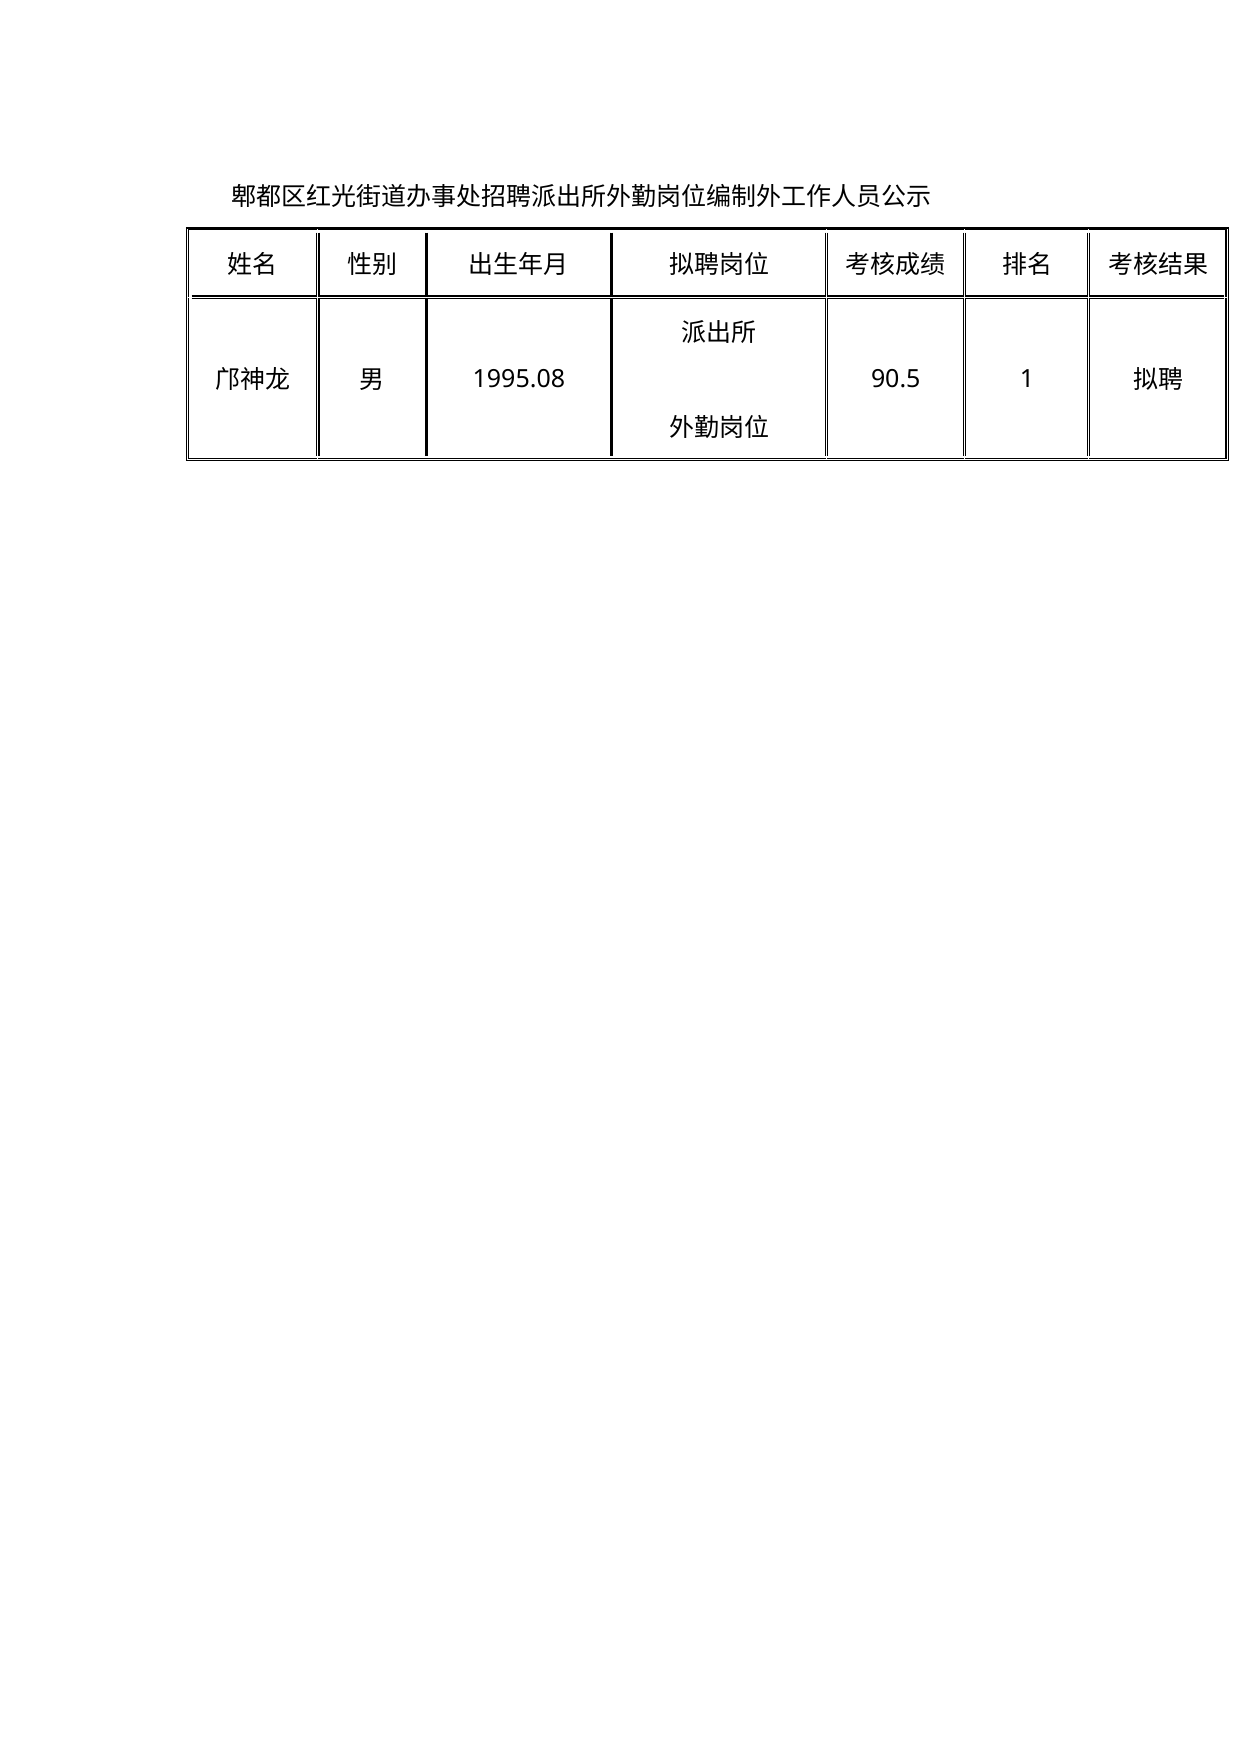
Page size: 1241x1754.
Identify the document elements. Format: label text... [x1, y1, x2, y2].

table_header 排名 [965, 230, 1089, 295]
table_header 姓名 [189, 229, 318, 295]
table_cell 1995.08 [426, 299, 611, 458]
table_header 性别 [318, 230, 426, 295]
table_header 出生年月 [426, 230, 611, 295]
text 郫都区红光街道办事处招聘派出所外勤岗位编制外工作人员公示 [187, 162, 1053, 227]
table_header 拟聘岗位 [611, 230, 826, 295]
table_cell 拟聘 [1089, 295, 1226, 458]
table_header 考核成绩 [826, 230, 965, 295]
table_cell 派出所 外勤岗位 [611, 299, 826, 458]
table_cell 1 [965, 299, 1089, 458]
table_header 考核结果 [1089, 230, 1225, 295]
table_cell 邝神龙 [189, 295, 318, 458]
table_cell 90.5 [826, 299, 965, 458]
table_cell 男 [318, 299, 426, 458]
